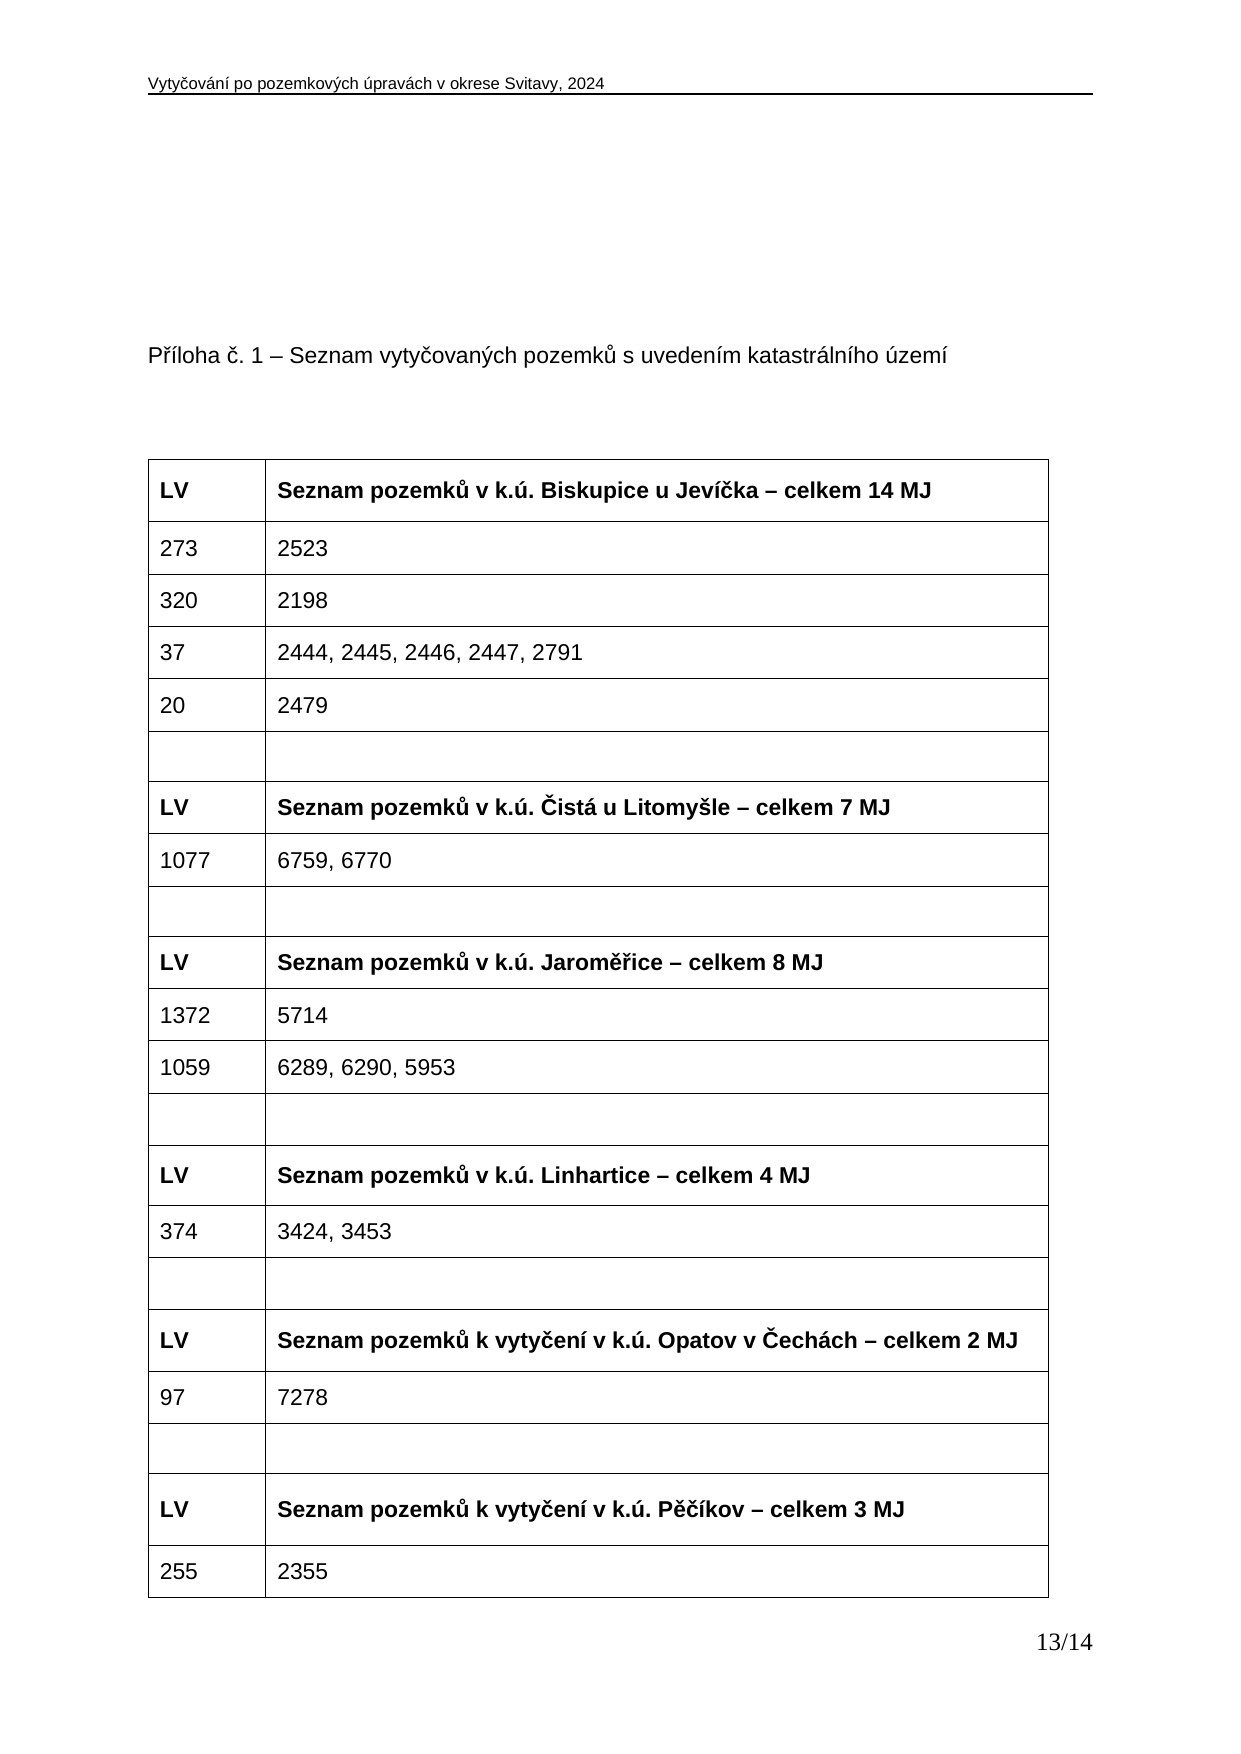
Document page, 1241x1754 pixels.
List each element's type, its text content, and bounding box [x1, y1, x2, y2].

table_cell 2444, 2445, 2446, 2447, 2791 [266, 627, 1048, 678]
table_cell LV [149, 1474, 265, 1544]
table_cell LV [149, 782, 265, 833]
table_cell 1077 [149, 834, 265, 886]
table_cell 1372 [149, 989, 265, 1040]
table_cell [266, 1258, 1048, 1309]
table_cell Seznam pozemků k vytyčení v k.ú. Pěčíkov – celkem 3 MJ [266, 1474, 1048, 1544]
table_cell Seznam pozemků v k.ú. Linhartice – celkem 4 MJ [266, 1146, 1048, 1204]
table_cell 6289, 6290, 5953 [266, 1041, 1048, 1093]
table_cell 255 [149, 1546, 265, 1597]
table_cell 2479 [266, 679, 1048, 731]
table_cell [266, 887, 1048, 936]
table_cell LV [149, 1146, 265, 1204]
table_cell Seznam pozemků v k.ú. Jaroměřice – celkem 8 MJ [266, 937, 1048, 988]
table_cell 320 [149, 575, 265, 626]
table_cell [149, 1258, 265, 1309]
table_cell 97 [149, 1372, 265, 1423]
table_cell 2523 [266, 522, 1048, 573]
table_cell 2355 [266, 1546, 1048, 1597]
table_cell [266, 1094, 1048, 1145]
text Příloha č. 1 – Seznam vytyčovaných pozemků s uvedením katastrálního území [148, 342, 1093, 368]
table_cell Seznam pozemků v k.ú. Čistá u Litomyšle – celkem 7 MJ [266, 782, 1048, 833]
table_cell 1059 [149, 1041, 265, 1093]
table_cell 273 [149, 522, 265, 573]
table_cell LV [149, 1310, 265, 1371]
table_cell 20 [149, 679, 265, 731]
table_cell 3424, 3453 [266, 1206, 1048, 1257]
table_cell 5714 [266, 989, 1048, 1040]
table_cell [149, 1094, 265, 1145]
table_cell 374 [149, 1206, 265, 1257]
table_cell Seznam pozemků k vytyčení v k.ú. Opatov v Čechách – celkem 2 MJ [266, 1310, 1048, 1371]
table_cell 37 [149, 627, 265, 678]
table_header Seznam pozemků v k.ú. Biskupice u Jevíčka – celkem 14 MJ [266, 460, 1048, 521]
table_cell [149, 887, 265, 936]
table_cell LV [149, 937, 265, 988]
table_cell [266, 1424, 1048, 1473]
table_cell 7278 [266, 1372, 1048, 1423]
table_cell [266, 732, 1048, 781]
table_cell 6759, 6770 [266, 834, 1048, 886]
table_cell 2198 [266, 575, 1048, 626]
table_cell [149, 1424, 265, 1473]
table_cell [149, 732, 265, 781]
table_header LV [149, 460, 265, 521]
